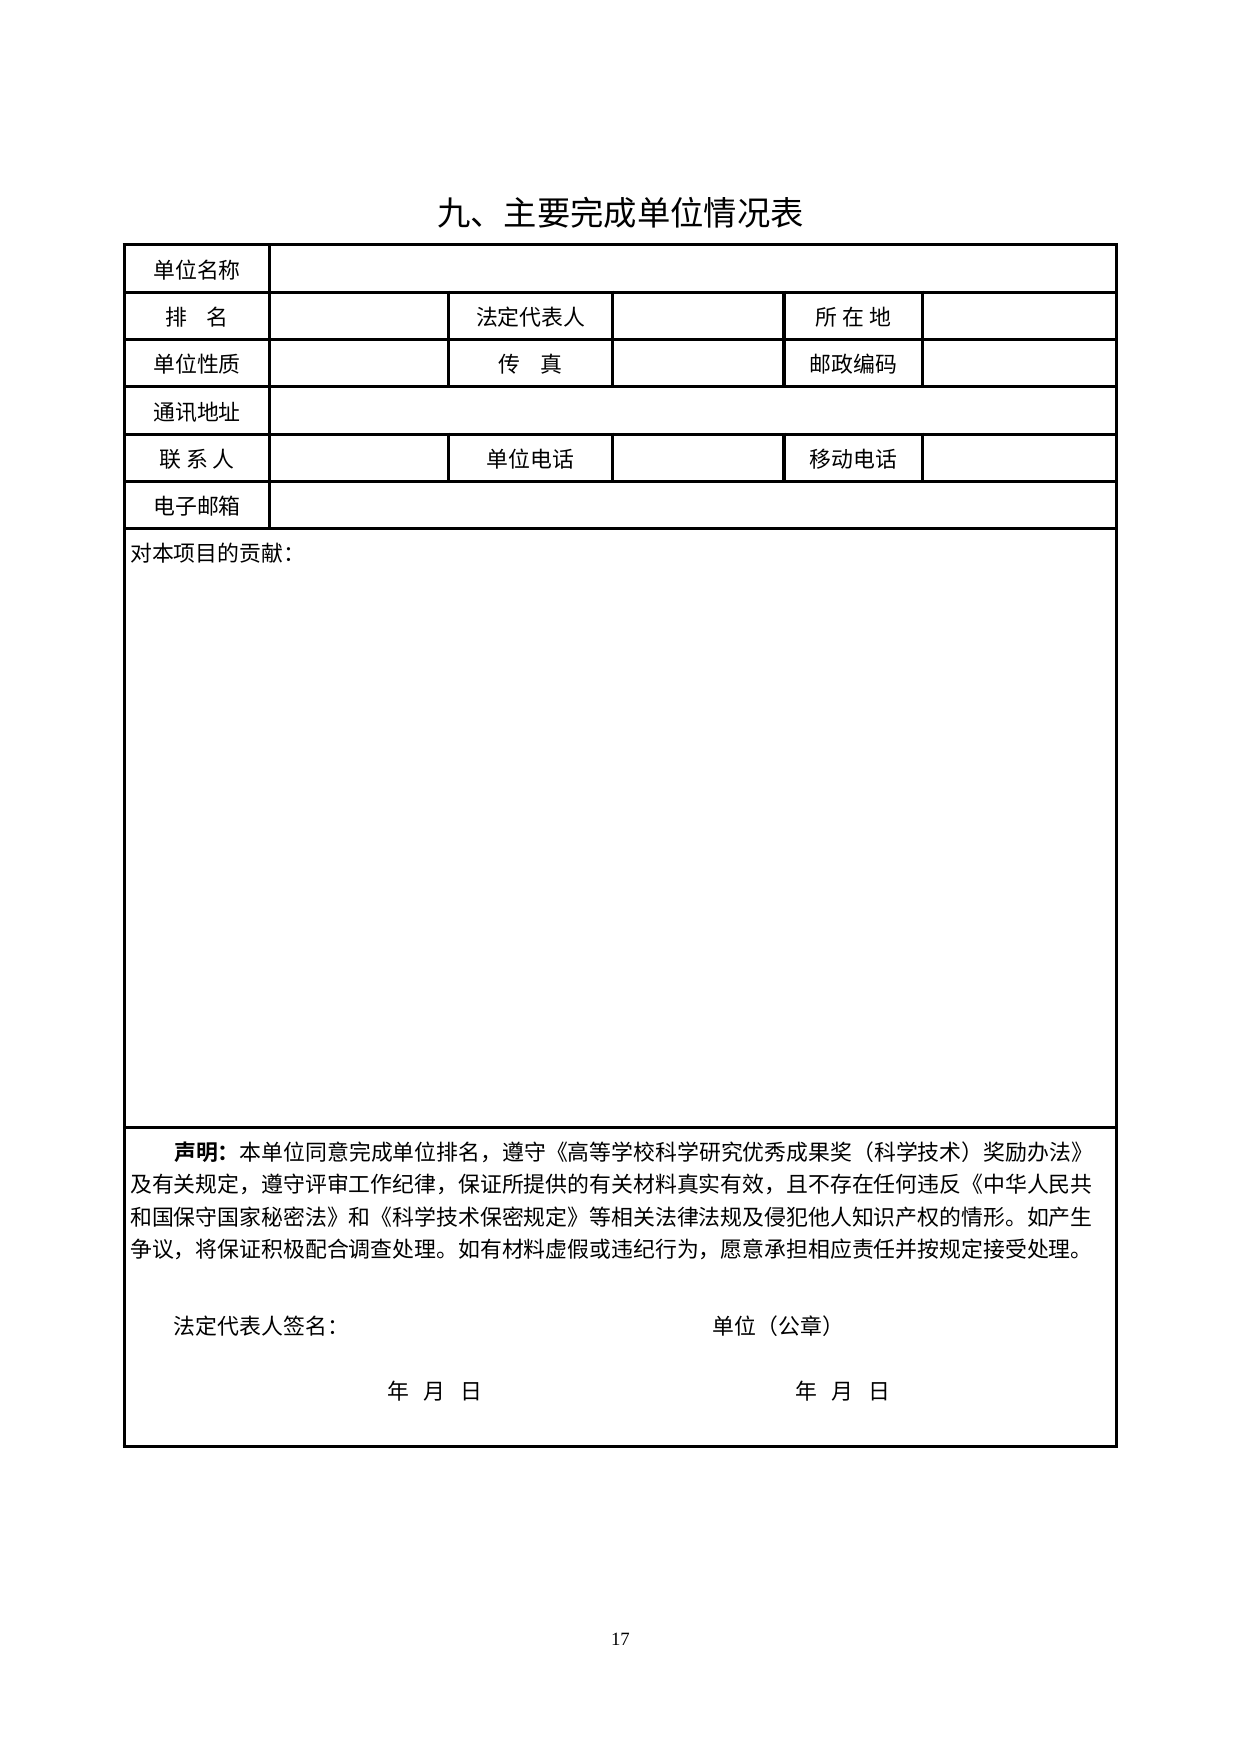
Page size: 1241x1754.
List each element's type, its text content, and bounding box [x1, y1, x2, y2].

table_cell 声明：本单位同意完成单位排名，遵守《高等学校科学研究优秀成果奖（科学技术）奖励办法》及有关规定，遵守评审工作纪律，保证所提供的有关材料真实有效，且不存在任何违反《中华人民共和国保守国家秘密法》和《科学技术保密规定》等相关法律法规及侵犯他人知识产权的情形。如产生争议，将保证积极配合调查处理。如有材料虚假或违纪行为，愿意承担相应责任并按规定接受处理。 [126, 1129, 1115, 1271]
table_cell [924, 341, 1115, 385]
table_cell [614, 341, 782, 385]
table_cell 联 系 人 [126, 436, 268, 480]
table_cell 移动电话 [786, 436, 921, 480]
table_cell [271, 294, 447, 338]
table_cell [924, 294, 1115, 338]
table_cell [924, 436, 1115, 480]
table_cell 单位（公章） 年 月 日 [663, 1271, 1115, 1445]
table_cell 邮政编码 [786, 341, 921, 385]
table_cell [614, 436, 782, 480]
table_cell 传 真 [450, 341, 611, 385]
table_cell 所 在 地 [786, 294, 921, 338]
table_cell 单位性质 [126, 341, 268, 385]
table_header 单位名称 [126, 246, 268, 291]
table_cell 通讯地址 [126, 388, 268, 432]
table_header [271, 246, 1115, 291]
table_cell 法定代表人 [450, 294, 611, 338]
table_cell 电子邮箱 [126, 483, 268, 527]
table_cell [614, 294, 782, 338]
table_cell 排 名 [126, 294, 268, 338]
table_cell [271, 388, 1115, 432]
table_cell 单位电话 [450, 436, 611, 480]
table_cell [271, 483, 1115, 527]
table_cell [271, 436, 447, 480]
table_cell 法定代表人签名： 年 月 日 [126, 1271, 663, 1445]
table_cell [271, 341, 447, 385]
table_cell 对本项目的贡献： [126, 530, 1115, 1126]
subtitle 九、主要完成单位情况表 [130, 178, 1110, 243]
